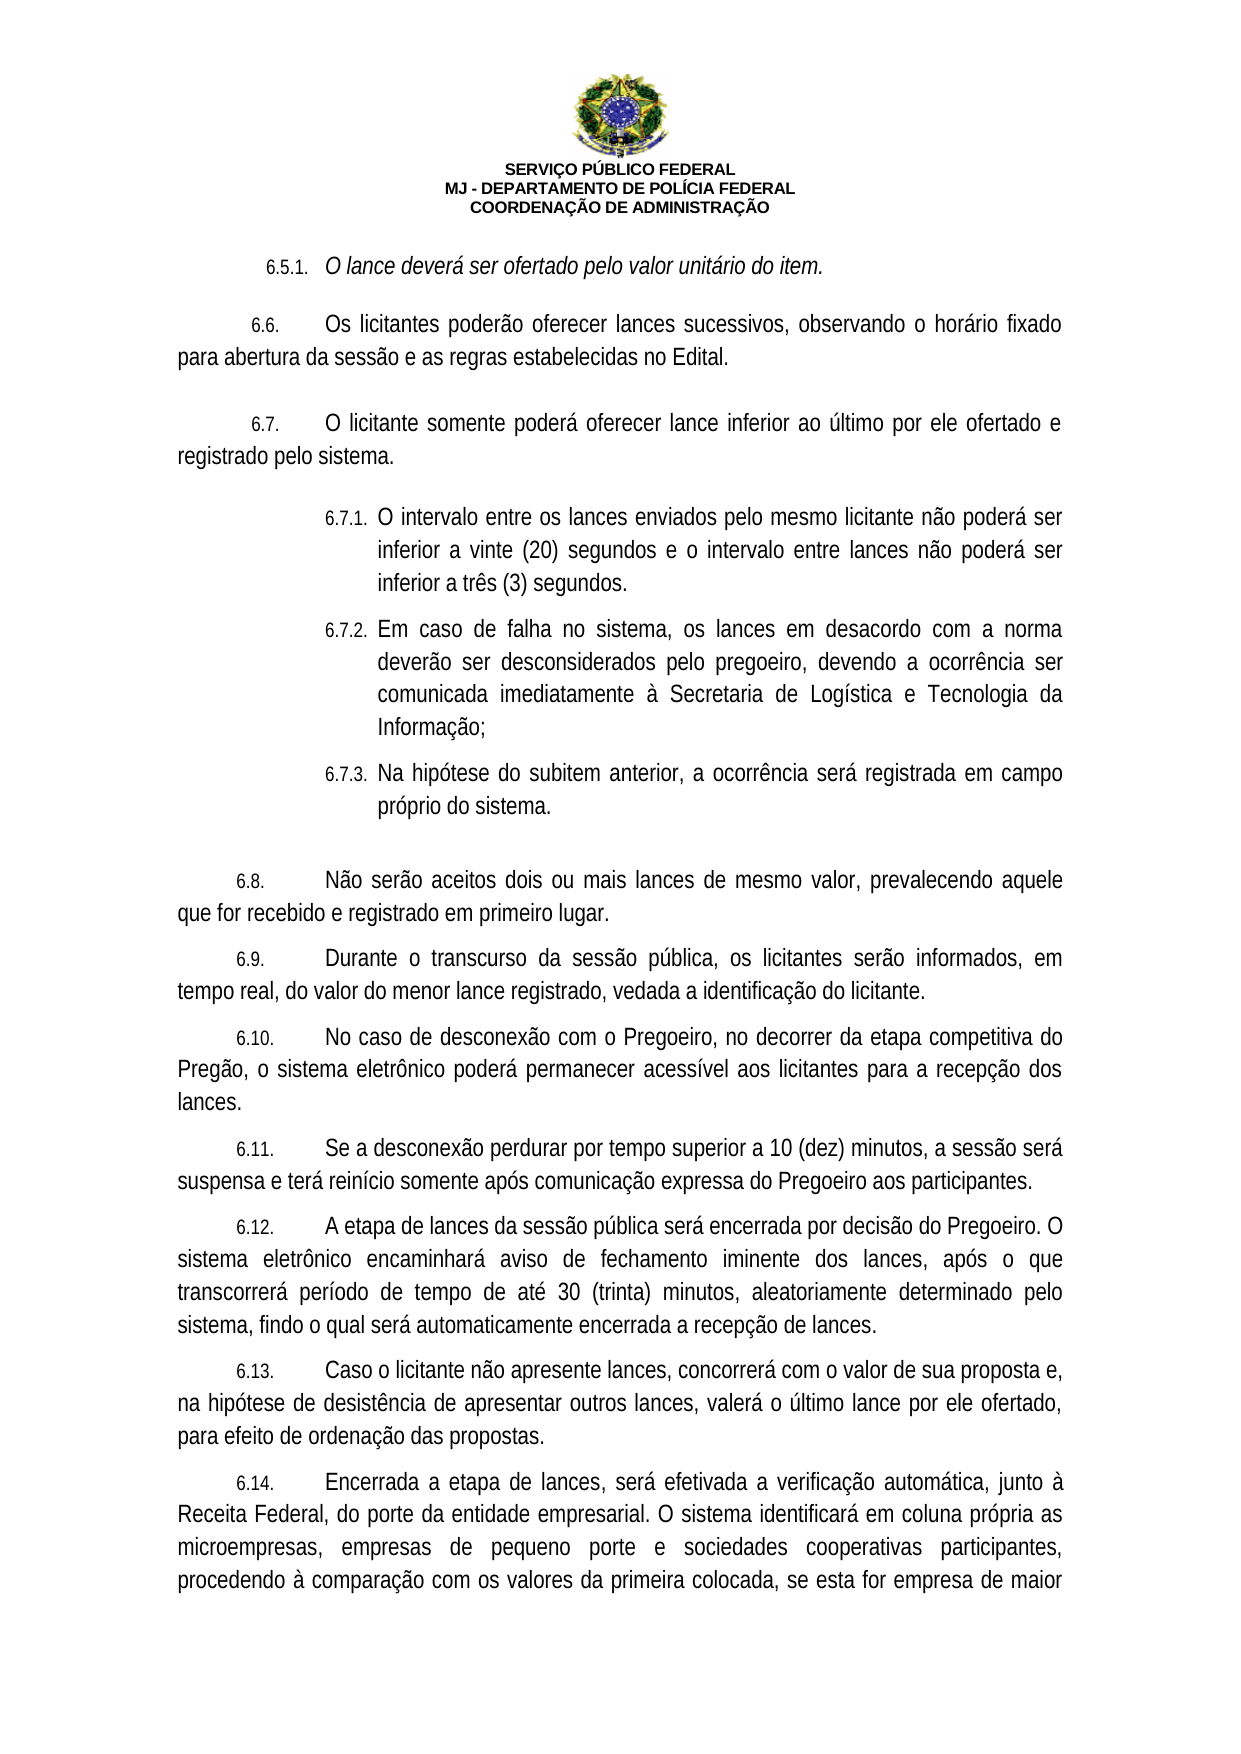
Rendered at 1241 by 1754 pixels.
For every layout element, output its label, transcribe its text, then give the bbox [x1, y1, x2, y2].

list O licitante somente poderá oferecer lance inferior ao último por ele ofertado e registrado pelo sistema. [177, 408, 1063, 469]
list Os licitantes poderão oferecer lances sucessivos, observando o horário fixado para abertura da sessão e as regras estabelecidas no Edital. [177, 309, 1063, 371]
list Caso o licitante não apresente lances, concorrerá com o valor de sua proposta e, na hipótese de desistência de apresentar outros lances, valerá o último lance por ele ofertado, para efeito de ordenação das propostas. [177, 1355, 1064, 1450]
list A etapa de lances da sessão pública será encerrada por decisão do Pregoeiro. O sistema eletrônico encaminhará aviso de fechamento iminente dos lances, após o que transcorrerá período de tempo de até 30 (trinta) minutos, aleatoriamente determinado pelo sistema, findo o qual será automaticamente encerrada a recepção de lances. [177, 1211, 1064, 1338]
list O intervalo entre os lances enviados pelo mesmo licitante não poderá ser inferior a vinte (20) segundos e o intervalo entre lances não poderá ser inferior a três (3) segundos. [325, 502, 1064, 597]
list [177, 1466, 1064, 1594]
list Se a desconexão perdurar por tempo superior a 10 (dez) minutos, a sessão será suspensa e terá reinício somente após comunicação expressa do Pregoeiro aos participantes. [177, 1133, 1064, 1194]
list No caso de desconexão com o Pregoeiro, no decorrer da etapa competitiva do Pregão, o sistema eletrônico poderá permanecer acessível aos licitantes para a recepção dos lances. [177, 1021, 1064, 1116]
list Na hipótese do subitem anterior, a ocorrência será registrada em campo próprio do sistema. [325, 758, 1064, 819]
list O lance deverá ser ofertado pelo valor unitário do item. [266, 251, 1066, 280]
list Não serão aceitos dois ou mais lances de mesmo valor, prevalecendo aquele que for recebido e registrado em primeiro lugar. [177, 865, 1064, 926]
list Durante o transcurso da sessão pública, os licitantes serão informados, em tempo real, do valor do menor lance registrado, vedada a identificação do licitante. [177, 943, 1064, 1005]
list Em caso de falha no sistema, os lances em desacordo com a norma deverão ser desconsiderados pelo pregoeiro, devendo a ocorrência ser comunicada imediatamente à Secretaria de Logística e Tecnologia da Informação; [325, 614, 1064, 741]
